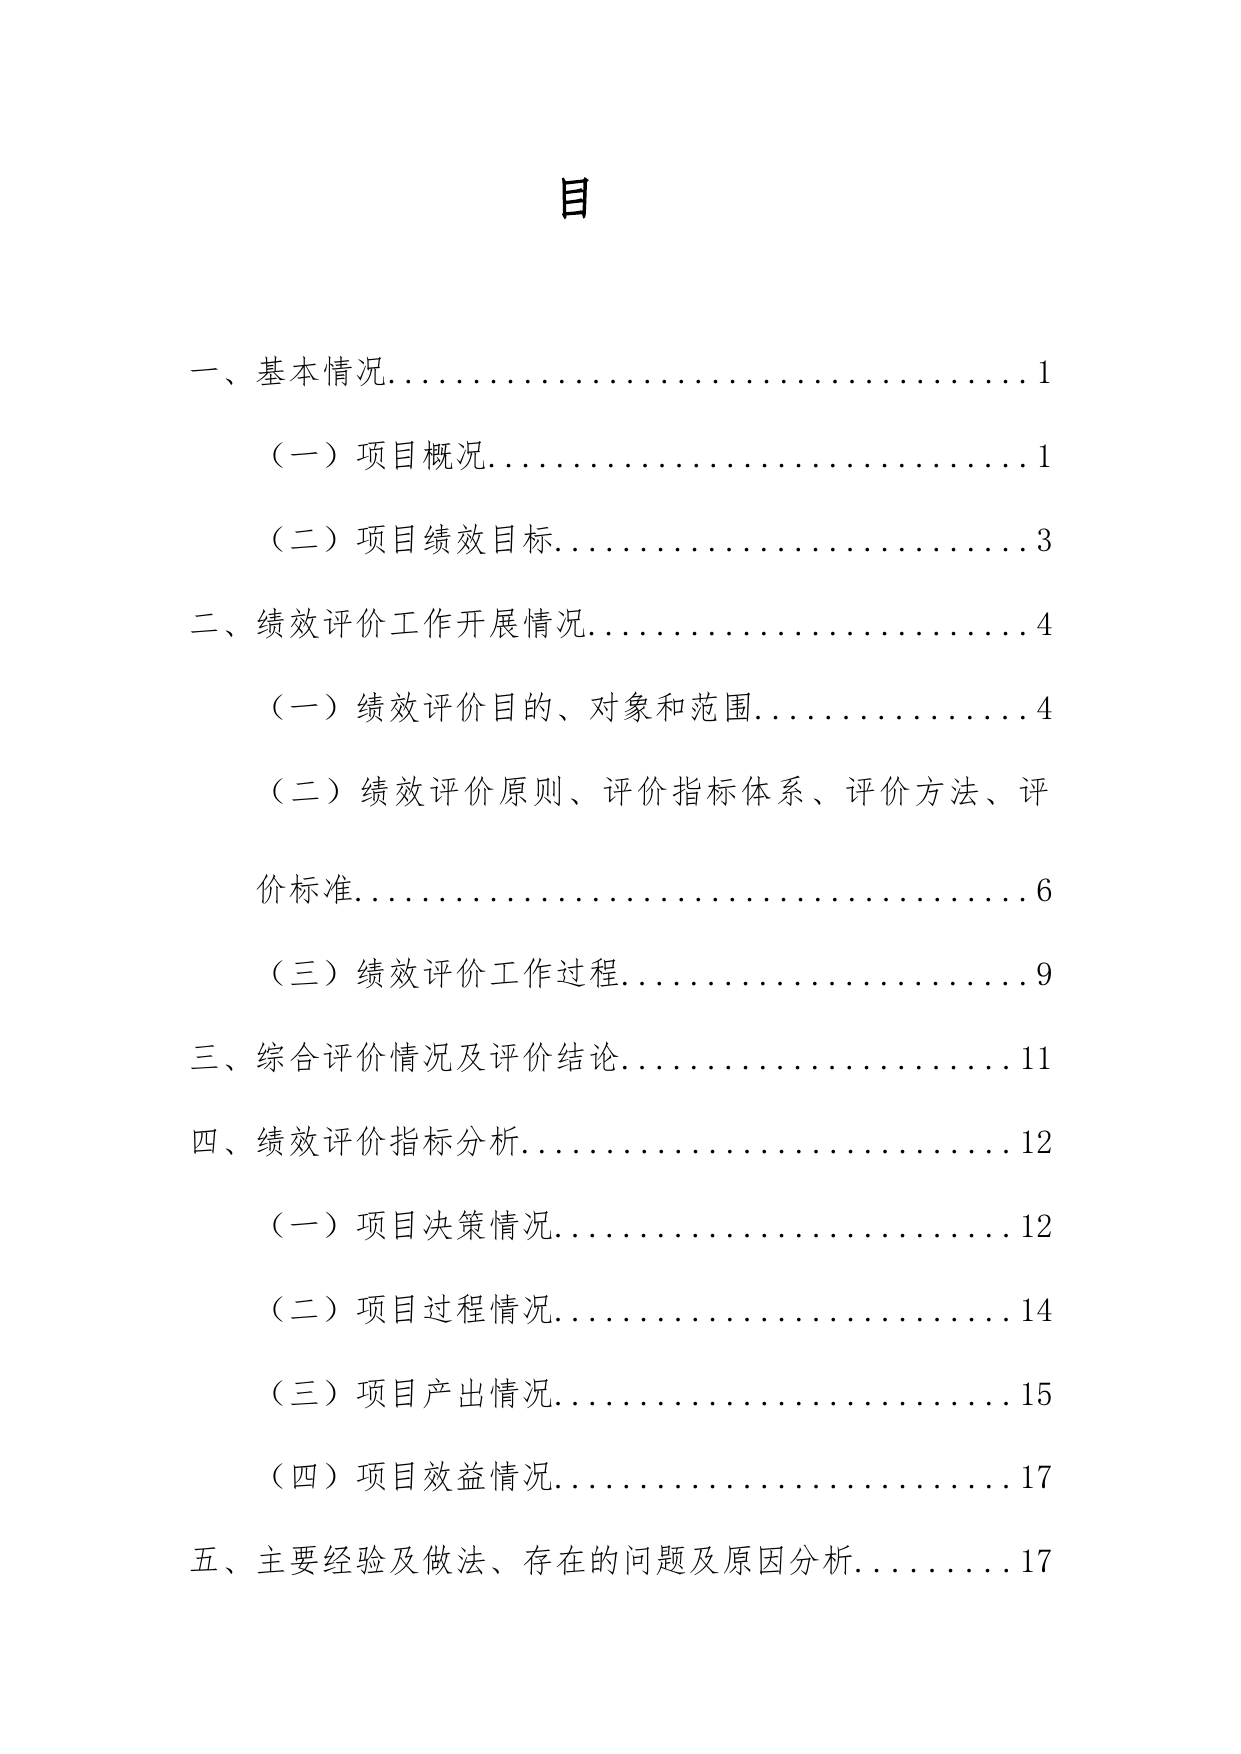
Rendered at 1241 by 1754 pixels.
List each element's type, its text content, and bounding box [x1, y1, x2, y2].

text 三、综合评价情况及评价结论 11 [187, 1022, 1053, 1087]
text 五、主要经验及做法、存在的问题及原因分析 17 [187, 1526, 1053, 1591]
text （一）项目决策情况 12 [254, 1190, 1053, 1255]
text 四、绩效评价指标分析 12 [187, 1106, 1053, 1171]
text （一）绩效评价目的、对象和范围 4 [254, 673, 1053, 738]
text （二）项目绩效目标 3 [254, 505, 1053, 570]
text （三）项目产出情况 15 [254, 1358, 1053, 1423]
text （二）绩效评价原则、评价指标体系、评价方法、评价标准 6 [254, 757, 1053, 919]
text （四）项目效益情况 17 [254, 1442, 1053, 1507]
text （一）项目概况 1 [254, 421, 1053, 486]
text 目 录 [187, 162, 1053, 227]
text （二）项目过程情况 14 [254, 1274, 1053, 1339]
text 二、绩效评价工作开展情况 4 [187, 589, 1053, 654]
text 一、基本情况 1 [187, 337, 1053, 402]
text （三）绩效评价工作过程 9 [254, 938, 1053, 1003]
